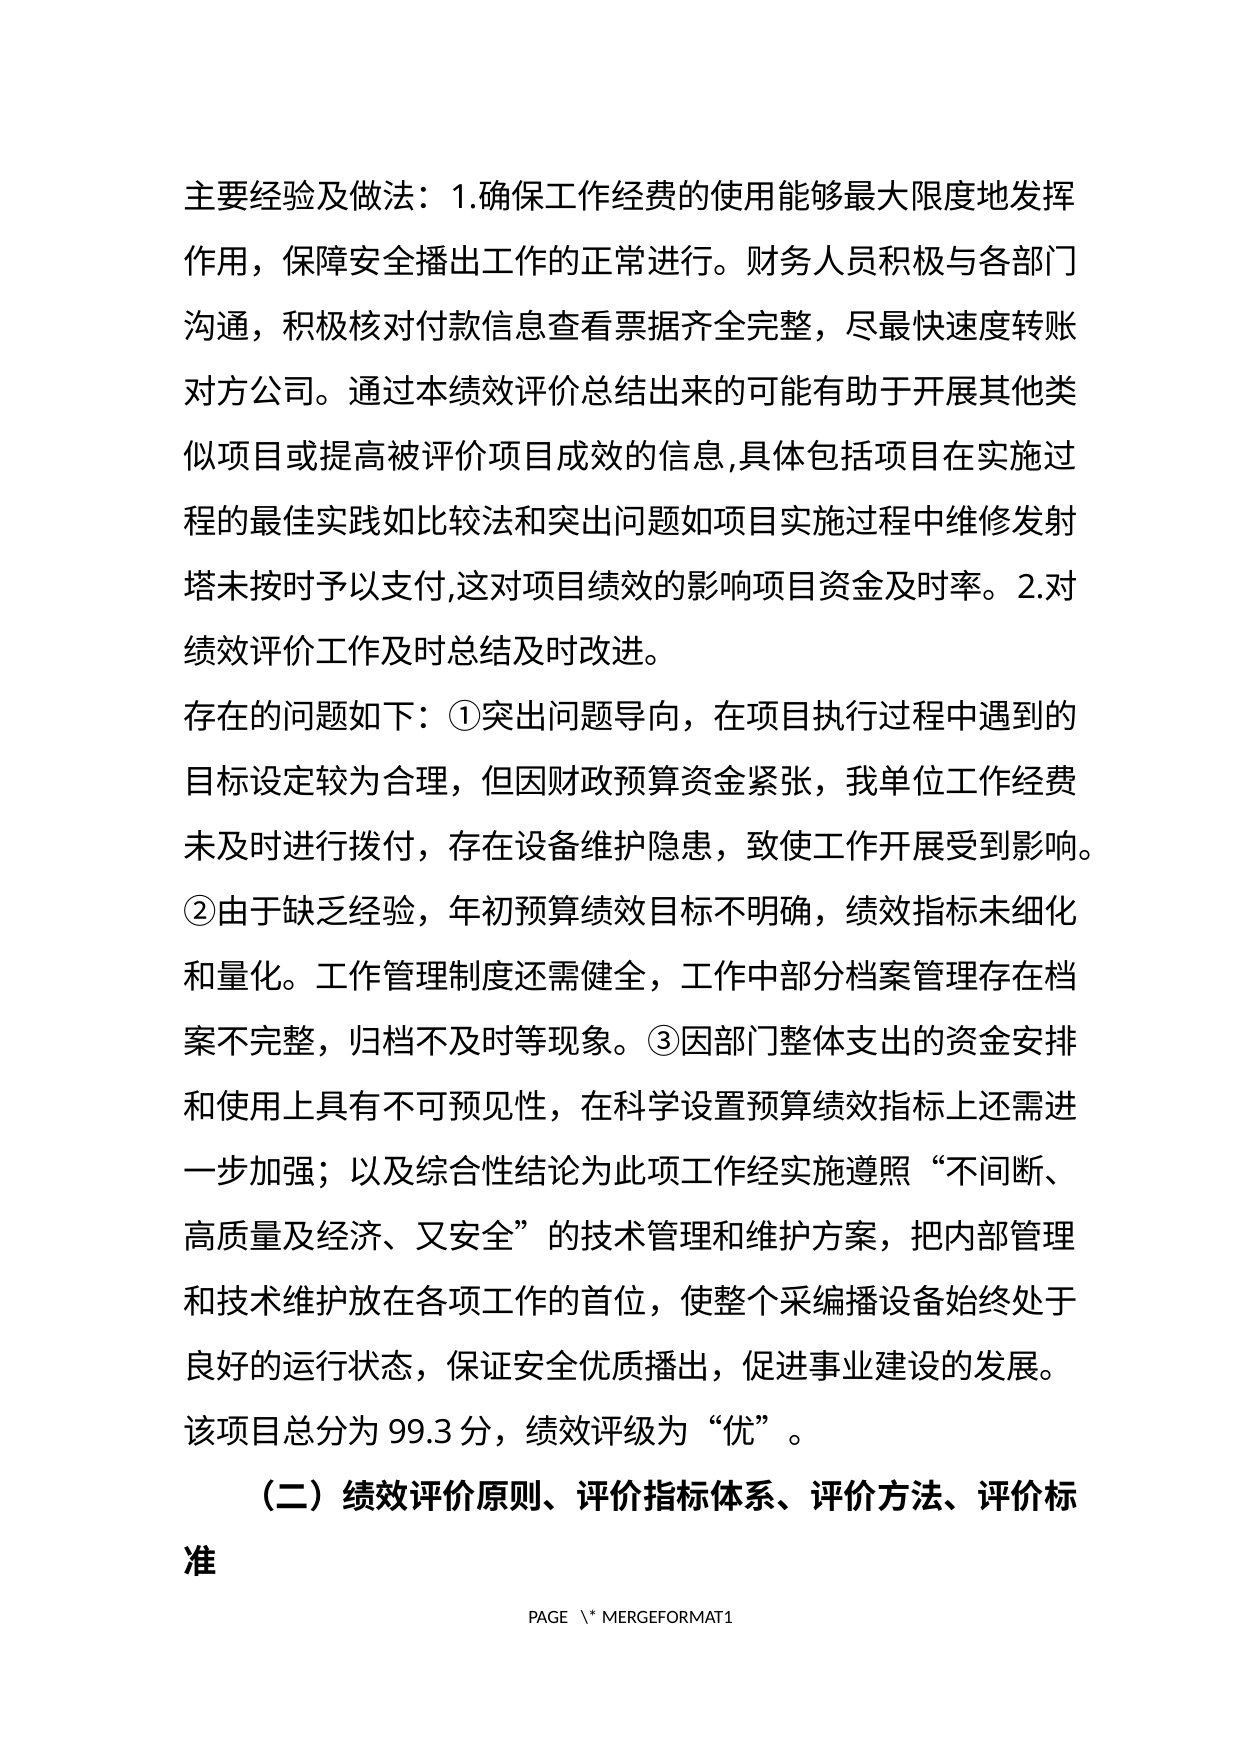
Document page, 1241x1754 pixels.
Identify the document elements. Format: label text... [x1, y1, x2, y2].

text （二）绩效评价原则、评价指标体系、评价方法、评价标准 [183, 1462, 1078, 1592]
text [183, 162, 1078, 1462]
